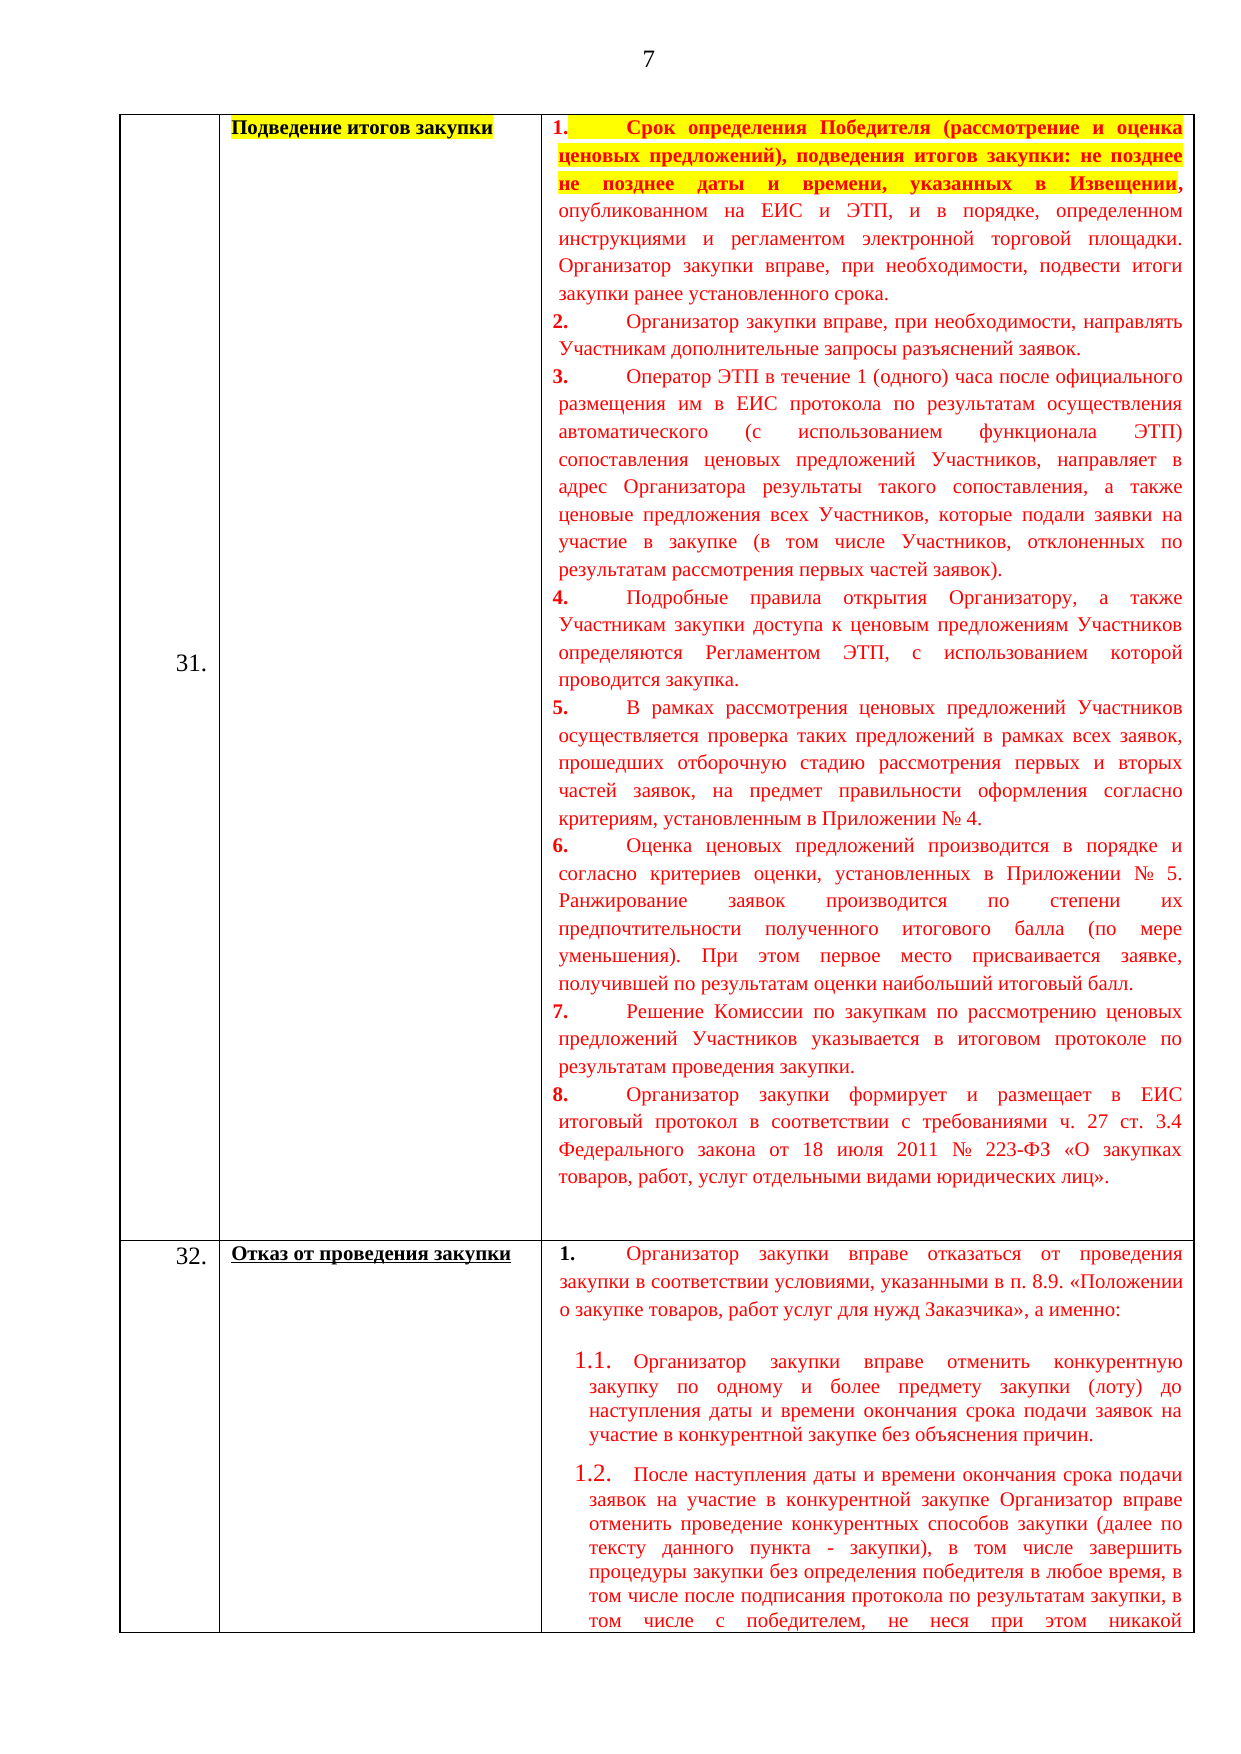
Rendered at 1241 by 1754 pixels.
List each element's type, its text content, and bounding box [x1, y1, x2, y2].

table_cell [121, 1241, 219, 1632]
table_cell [220, 1241, 541, 1632]
table_cell Подведение итогов закупки [220, 115, 541, 1240]
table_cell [542, 1241, 1193, 1632]
table_cell [121, 115, 219, 1240]
table_cell Срок определения Победителя (рассмотрение и оценка ценовых предложений), подведения итогов закупки: не позднее не позднее даты и времени, указанных в Извещении, опубликованном на ЕИС и ЭТП, и в порядке, определенном инструкциями и регламентом электронной торговой площадки. Организатор закупки вправе, при необходимости, подвести итоги закупки ранее установленного срока. Организатор закупки вправе, при необходимости, направлять Участникам дополнительные запросы разъяснений заявок. Оператор ЭТП в течение 1 (одного) часа после официального размещения им в ЕИС протокола по результатам осуществления автоматического (с использованием функционала ЭТП) сопоставления ценовых предложений Участников, направляет в адрес Организатора результаты такого сопоставления, а также ценовые предложения всех Участников, которые подали заявки на участие в закупке (в том числе Участников, отклоненных по результатам рассмотрения первых частей заявок). Подробные правила открытия Организатору, а также Участникам закупки доступа к ценовым предложениям Участников определяются Регламентом ЭТП, с использованием которой проводится закупка. В рамках рассмотрения ценовых предложений Участников осуществляется проверка таких предложений в рамках всех заявок, прошедших отборочную стадию рассмотрения первых и вторых частей заявок, на предмет правильности оформления согласно критериям, установленным в Приложении № 4. Оценка ценовых предложений производится в порядке и согласно критериев оценки, установленных в Приложении № 5. Ранжирование заявок производится по степени их предпочтительности полученного итогового балла (по мере уменьшения). При этом первое место присваивается заявке, получившей по результатам оценки наибольший итоговый балл. Решение Комиссии по закупкам по рассмотрению ценовых предложений Участников указывается в итоговом протоколе по результатам проведения закупки. Организатор закупки формирует и размещает в ЕИС итоговый протокол в соответствии с требованиями ч. 27 ст. 3.4 Федерального закона от 18 июля 2011 № 223-ФЗ «О закупках товаров, работ, услуг отдельными видами юридических лиц». [542, 115, 1193, 1240]
